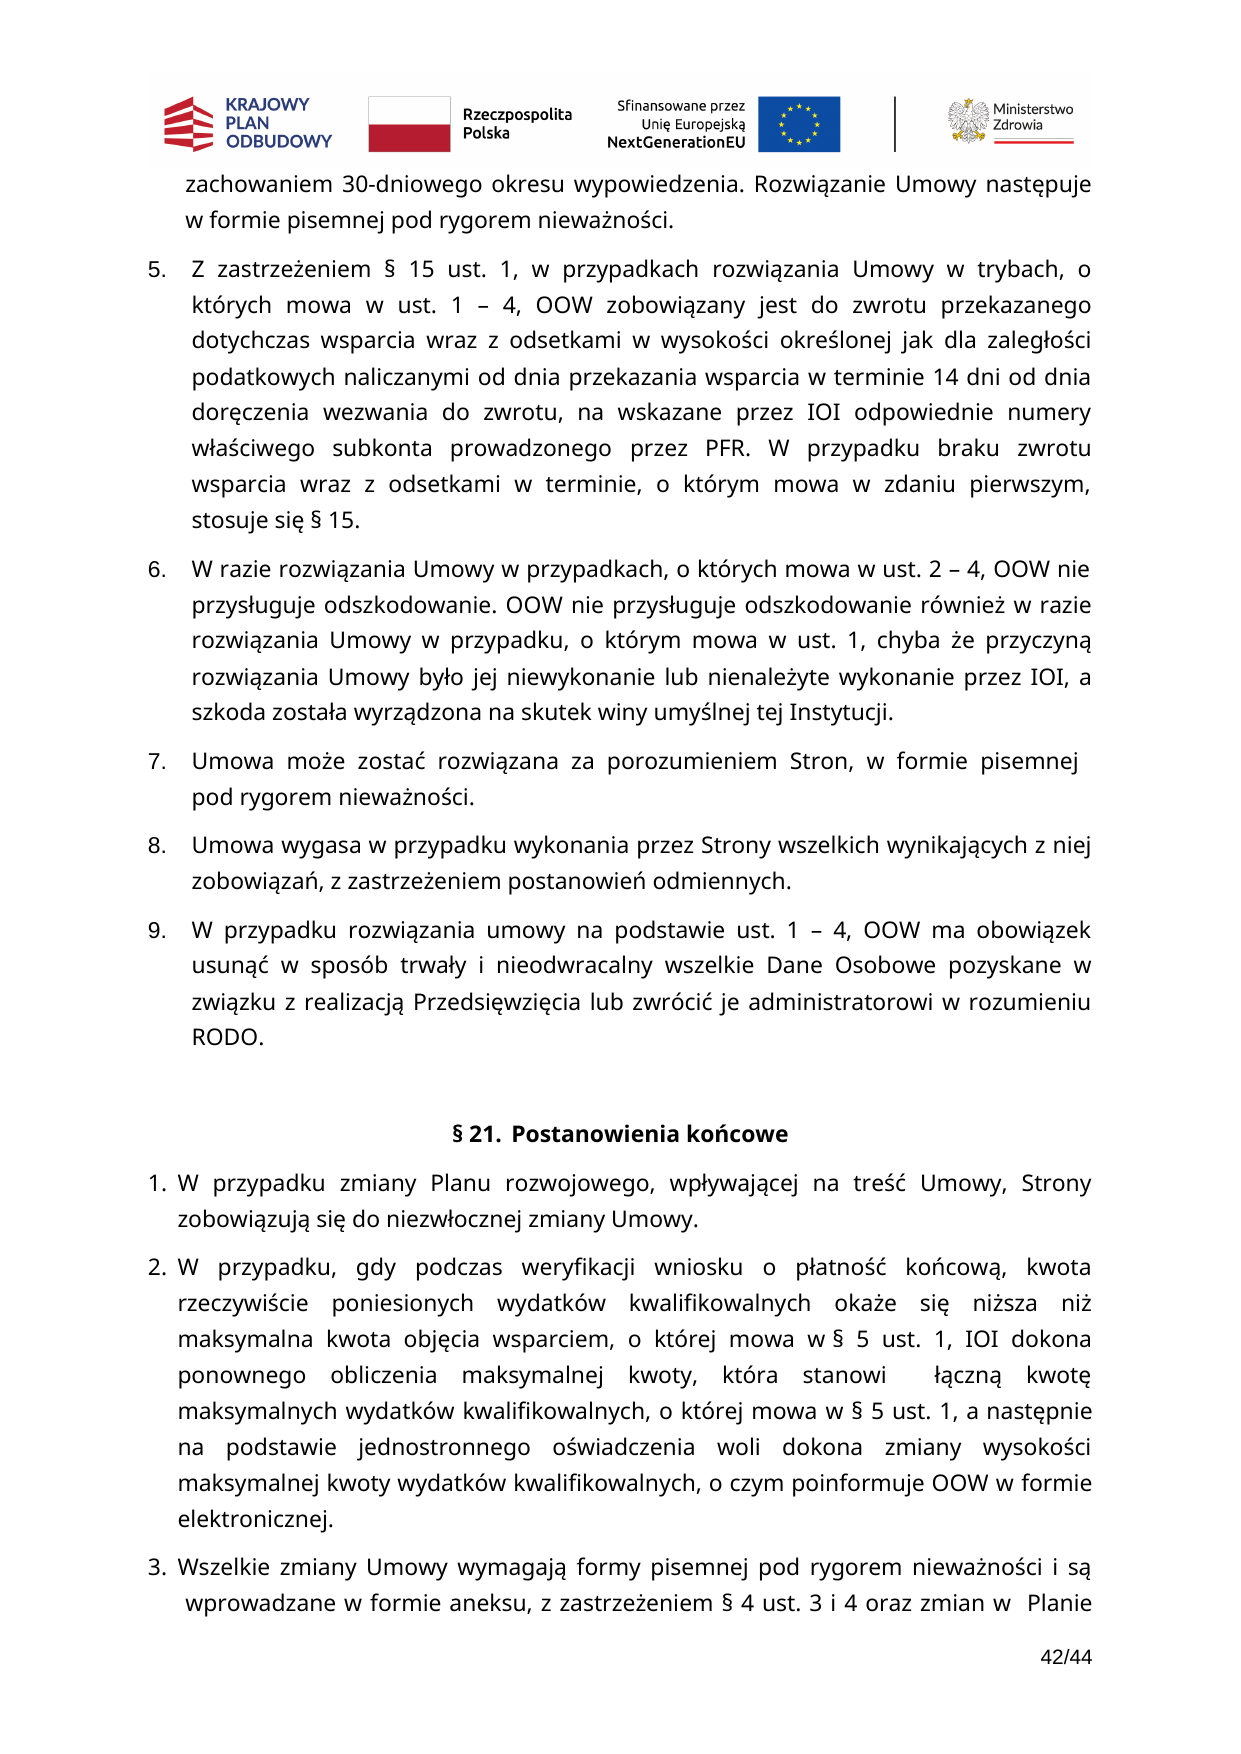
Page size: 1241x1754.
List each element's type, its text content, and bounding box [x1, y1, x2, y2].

list Z zastrzeżeniem § 15 ust. 1, w przypadkach rozwiązania Umowy w trybach, o których mowa w ust. 1 – 4, OOW zobowiązany jest do zwrotu przekazanego dotychczas wsparcia wraz z odsetkami w wysokości określonej jak dla zaległości podatkowych naliczanymi od dnia przekazania wsparcia w terminie 14 dni od dnia doręczenia wezwania do zwrotu, na wskazane przez IOI odpowiednie numery właściwego subkonta prowadzonego przez PFR. W przypadku braku zwrotu wsparcia wraz z odsetkami w terminie, o którym mowa w zdaniu pierwszym, stosuje się § 15. [148, 253, 1092, 535]
list W przypadku zmiany Planu rozwojowego, wpływającej na treść Umowy, Strony zobowiązują się do niezwłocznej zmiany Umowy. [148, 1167, 1092, 1234]
list Umowa może zostać rozwiązana za porozumieniem Stron, w formie pisemnej pod rygorem nieważności. [148, 745, 1092, 812]
text § 21. Postanowienia końcowe [148, 1118, 1092, 1149]
list W przypadku, gdy podczas weryfikacji wniosku o płatność końcową, kwota rzeczywiście poniesionych wydatków kwalifikowalnych okaże się niższa niż maksymalna kwota objęcia wsparciem, o której mowa w § 5 ust. 1, IOI dokona ponownego obliczenia maksymalnej kwoty, która stanowi łączną kwotę maksymalnych wydatków kwalifikowalnych, o której mowa w § 5 ust. 1, a następnie na podstawie jednostronnego oświadczenia woli dokona zmiany wysokości maksymalnej kwoty wydatków kwalifikowalnych, o czym poinformuje OOW w formie elektronicznej. [148, 1251, 1092, 1534]
picture [147, 73, 1093, 169]
list W razie rozwiązania Umowy w przypadkach, o których mowa w ust. 2 – 4, OOW nie przysługuje odszkodowanie. OOW nie przysługuje odszkodowanie również w razie rozwiązania Umowy w przypadku, o którym mowa w ust. 1, chyba że przyczyną rozwiązania Umowy było jej niewykonanie lub nienależyte wykonanie przez IOI, a szkoda została wyrządzona na skutek winy umyślnej tej Instytucji. [148, 553, 1092, 728]
list Umowa wygasa w przypadku wykonania przez Strony wszelkich wynikających z niej zobowiązań, z zastrzeżeniem postanowień odmiennych. [148, 829, 1092, 896]
list W przypadku rozwiązania umowy na podstawie ust. 1 – 4, OOW ma obowiązek usunąć w sposób trwały i nieodwracalny wszelkie Dane Osobowe pozyskane w związku z realizacją Przedsięwzięcia lub zwrócić je administratorowi w rozumieniu RODO. [148, 913, 1092, 1053]
